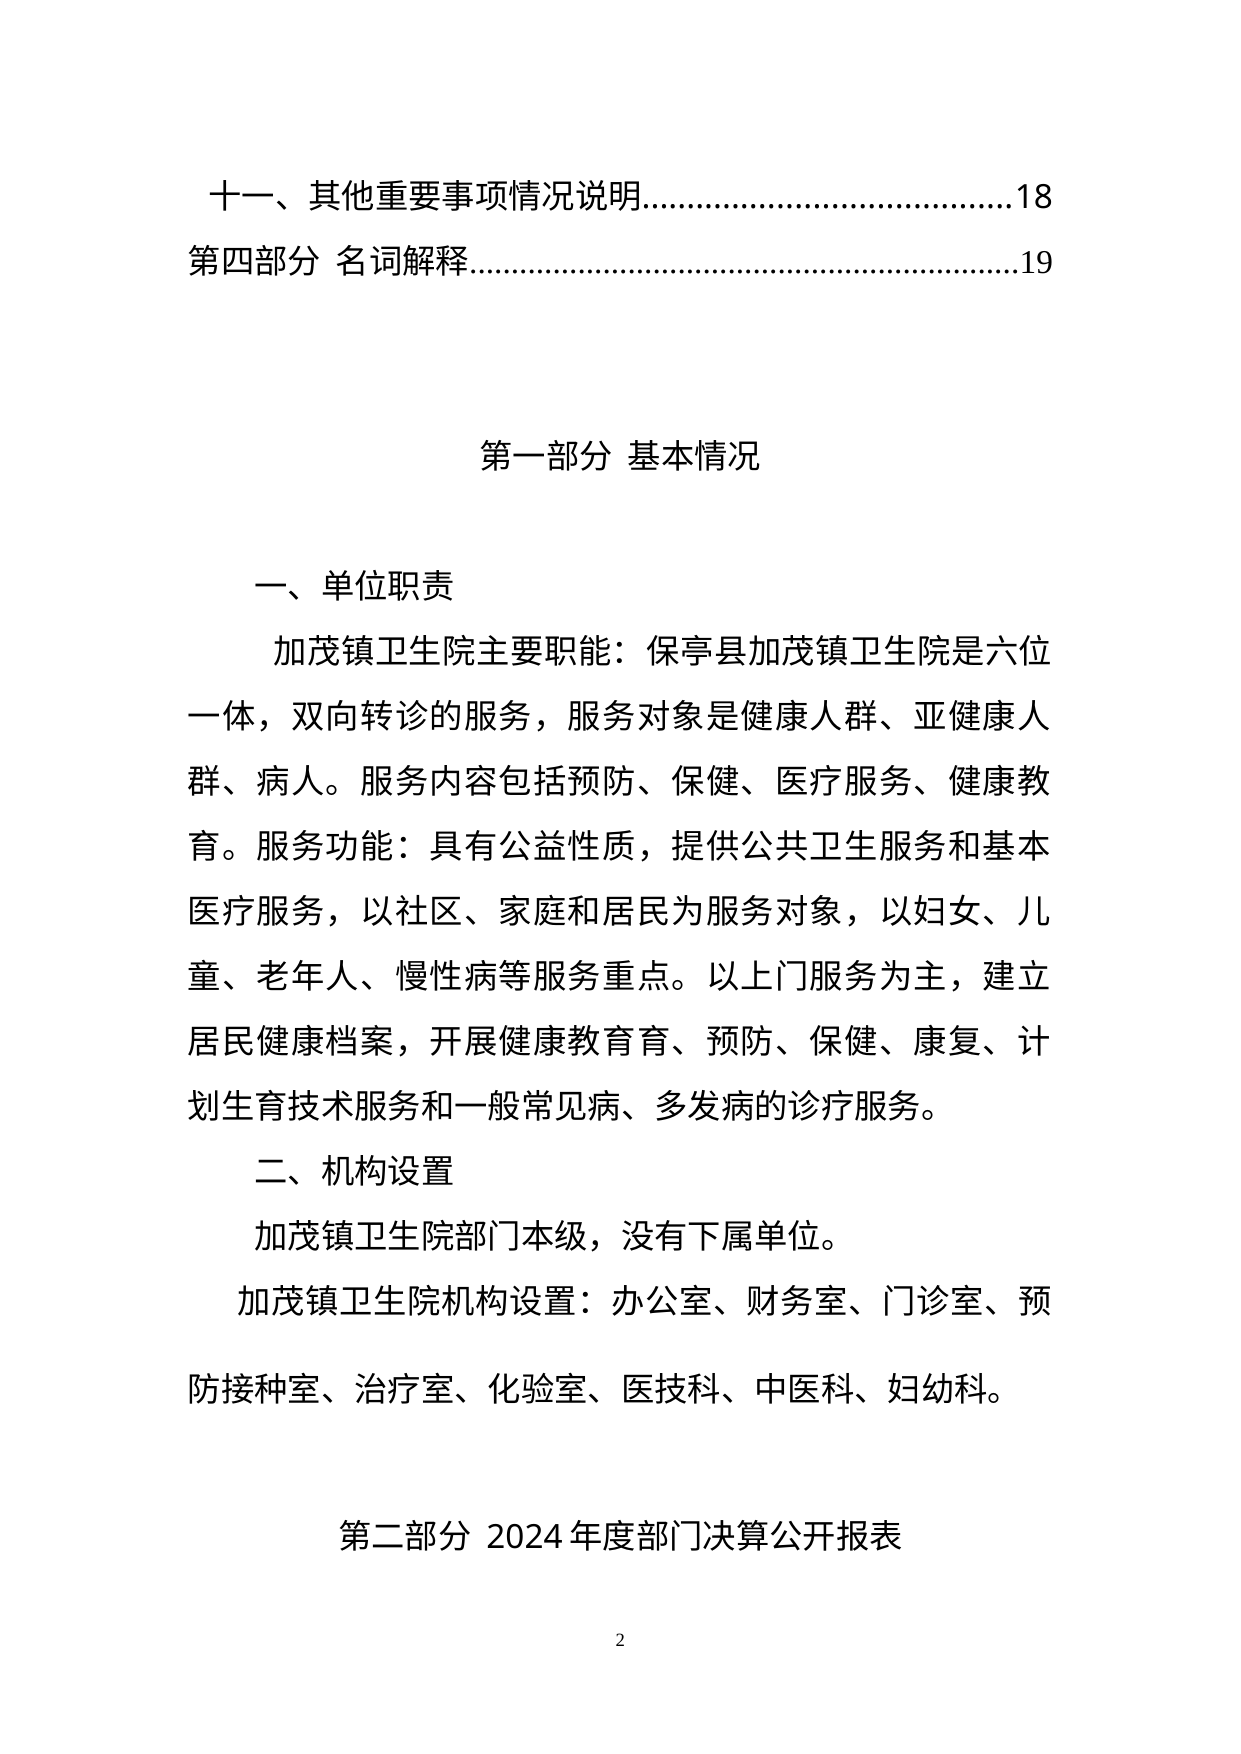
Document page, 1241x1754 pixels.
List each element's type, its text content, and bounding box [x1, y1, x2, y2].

text 十一、其他重要事项情况说明 18 [208, 162, 1053, 227]
text 加茂镇卫生院机构设置：办公室、财务室、门诊室、预防接种室、治疗室、化验室、医技科、中医科、妇幼科。 [187, 1267, 1053, 1420]
text 第一部分 基本情况 [187, 422, 1053, 487]
text 加茂镇卫生院主要职能：保亭县加茂镇卫生院是六位一体，双向转诊的服务，服务对象是健康人群、亚健康人群、病人。服务内容包括预防、保健、医疗服务、健康教育。服务功能：具有公益性质，提供公共卫生服务和基本医疗服务，以社区、家庭和居民为服务对象，以妇女、儿童、老年人、慢性病等服务重点。以上门服务为主，建立居民健康档案，开展健康教育育、预防、保健、康复、计划生育技术服务和一般常见病、多发病的诊疗服务。 [187, 617, 1053, 1137]
text 一、单位职责 [187, 552, 1053, 617]
text 第四部分 名词解释 19 [187, 227, 1053, 292]
text 第二部分 2024年度部门决算公开报表 [187, 1502, 1053, 1567]
text 加茂镇卫生院部门本级，没有下属单位。 [187, 1202, 1053, 1267]
text 二、机构设置 [187, 1137, 1053, 1202]
